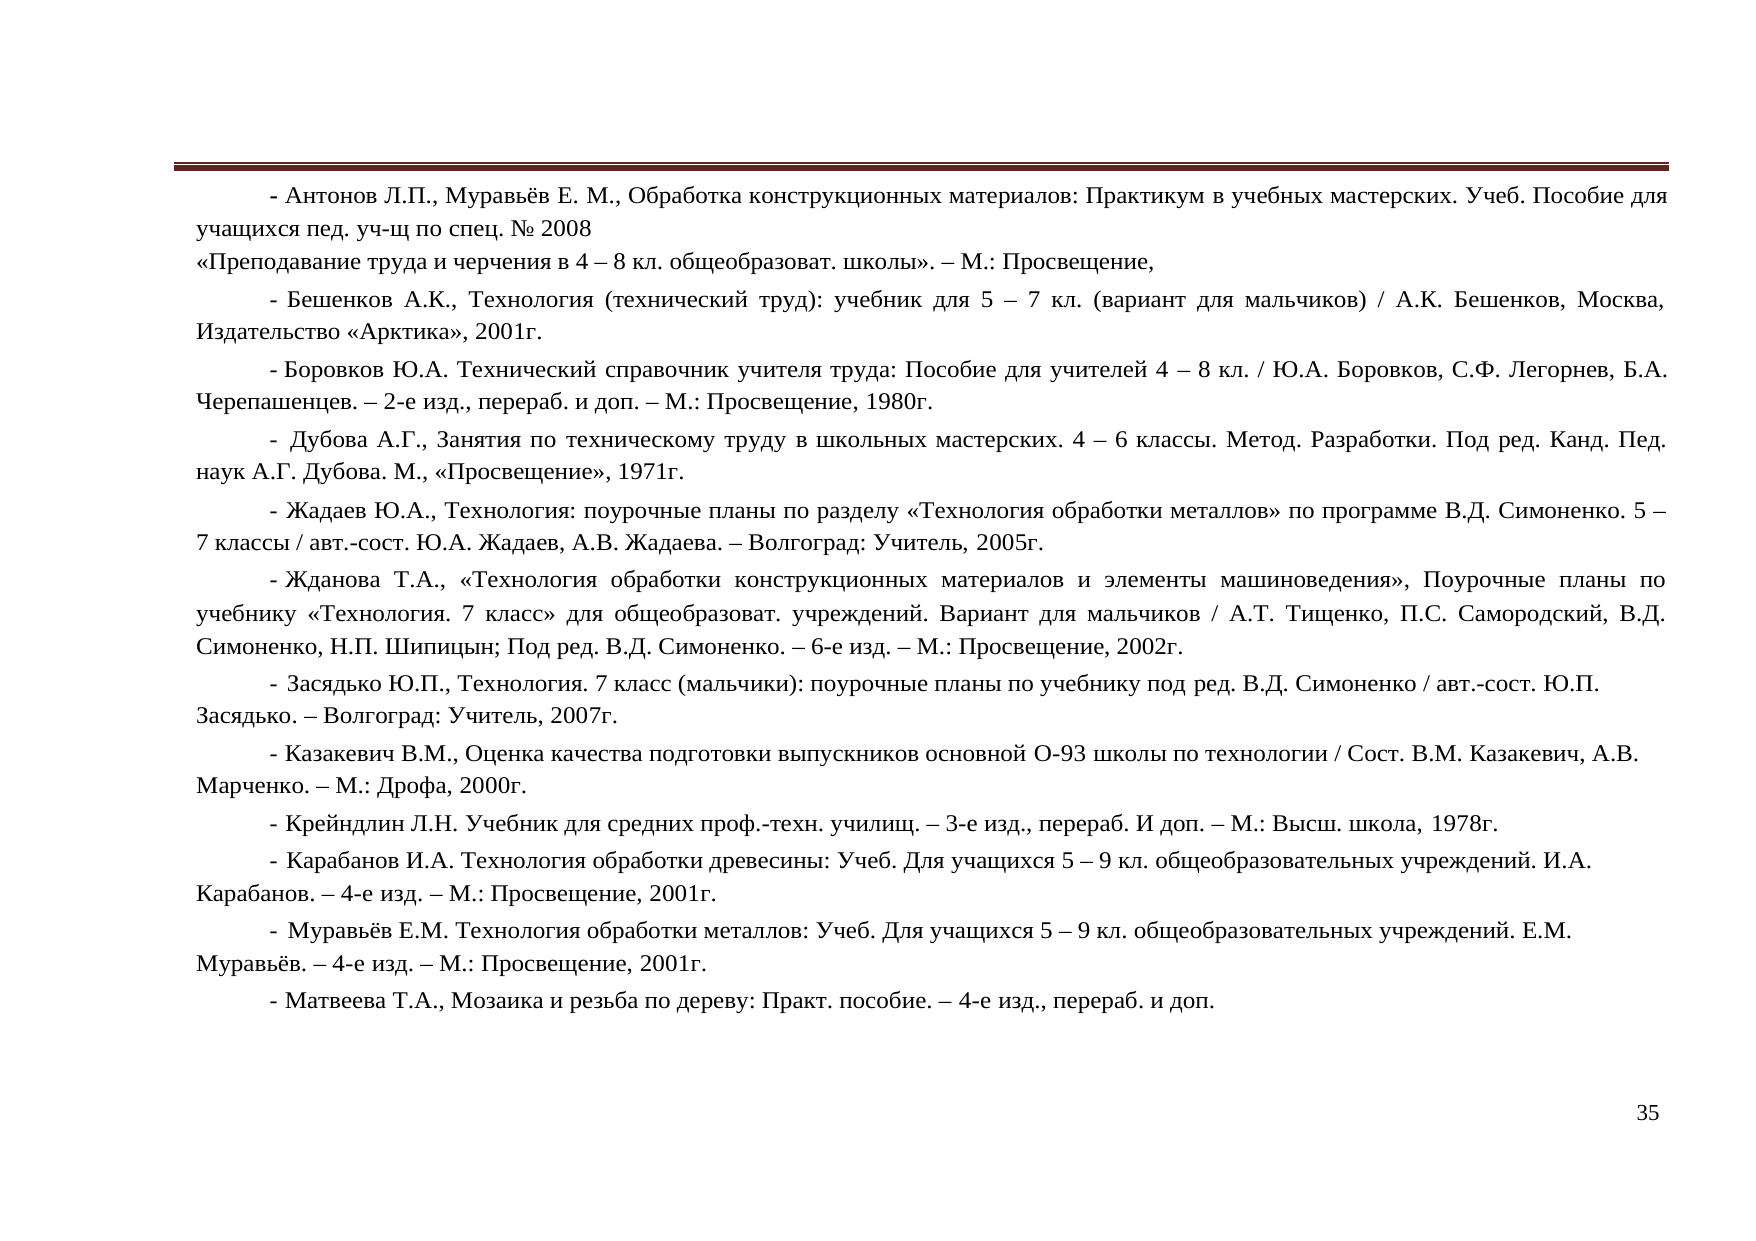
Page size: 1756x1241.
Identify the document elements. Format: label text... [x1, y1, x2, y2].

text - Антонов Л.П., Муравьёв Е. М., Обработка конструкционных материалов: Практикум в учебных мастерских. Учеб. Пособие для учащихся пед. уч-щ по спец. № 2008 [196, 181, 1668, 242]
list Дубова А.Г., Занятия по техническому труду в школьных мастерских. 4 – 6 классы. Метод. Разработки. Под ред. Канд. Пед. наук А.Г. Дубова. М., «Просвещение», 1971г. [196, 425, 1668, 485]
text «Преподавание труда и черчения в 4 – 8 кл. общеобразоват. школы». – М.: Просвещение, [196, 247, 1682, 275]
list Муравьёв Е.М. Технология обработки металлов: Учеб. Для учащихся 5 – 9 кл. общеобразовательных учреждений. Е.М. Муравьёв. – 4-е изд. – М.: Просвещение, 2001г. [196, 917, 1669, 976]
list Засядько Ю.П., Технология. 7 класс (мальчики): поурочные планы по учебнику под ред. В.Д. Симоненко / авт.-сост. Ю.П. Засядько. – Волгоград: Учитель, 2007г. [196, 669, 1667, 729]
list Карабанов И.А. Технология обработки древесины: Учеб. Для учащихся 5 – 9 кл. общеобразовательных учреждений. И.А. Карабанов. – 4-е изд. – М.: Просвещение, 2001г. [196, 847, 1668, 906]
list Боровков Ю.А. Технический справочник учителя труда: Пособие для учителей 4 – 8 кл. / Ю.А. Боровков, С.Ф. Легорнев, Б.А. Черепашенцев. – 2-е изд., перераб. и доп. – М.: Просвещение, 1980г. [196, 355, 1669, 415]
list Жданова Т.А., «Технология обработки конструкционных материалов и элементы машиноведения», Поурочные планы по учебнику «Технология. 7 класс» для общеобразоват. учреждений. Вариант для мальчиков / А.Т. Тищенко, П.С. Самородский, В.Д. Симоненко, Н.П. Шипицын; Под ред. В.Д. Симоненко. – 6-е изд. – М.: Просвещение, 2002г. [196, 566, 1668, 659]
list Жадаев Ю.А., Технология: поурочные планы по разделу «Технология обработки металлов» по программе В.Д. Симоненко. 5 – 7 классы / авт.-сост. Ю.А. Жадаев, А.В. Жадаева. – Волгоград: Учитель, 2005г. [196, 496, 1668, 556]
list Бешенков А.К., Технология (технический труд): учебник для 5 – 7 кл. (вариант для мальчиков) / А.К. Бешенков, Москва, Издательство «Арктика», 2001г. [196, 285, 1667, 344]
list Матвеева Т.А., Мозаика и резьба по дереву: Практ. пособие. – 4-е изд., перераб. и доп. [196, 987, 1667, 1014]
list Казакевич В.М., Оценка качества подготовки выпускников основной О-93 школы по технологии / Сост. В.М. Казакевич, А.В. Марченко. – М.: Дрофа, 2000г. [196, 739, 1668, 799]
list Крейндлин Л.Н. Учебник для средних проф.-техн. училищ. – 3-е изд., перераб. И доп. – М.: Высш. школа, 1978г. [196, 809, 1668, 837]
